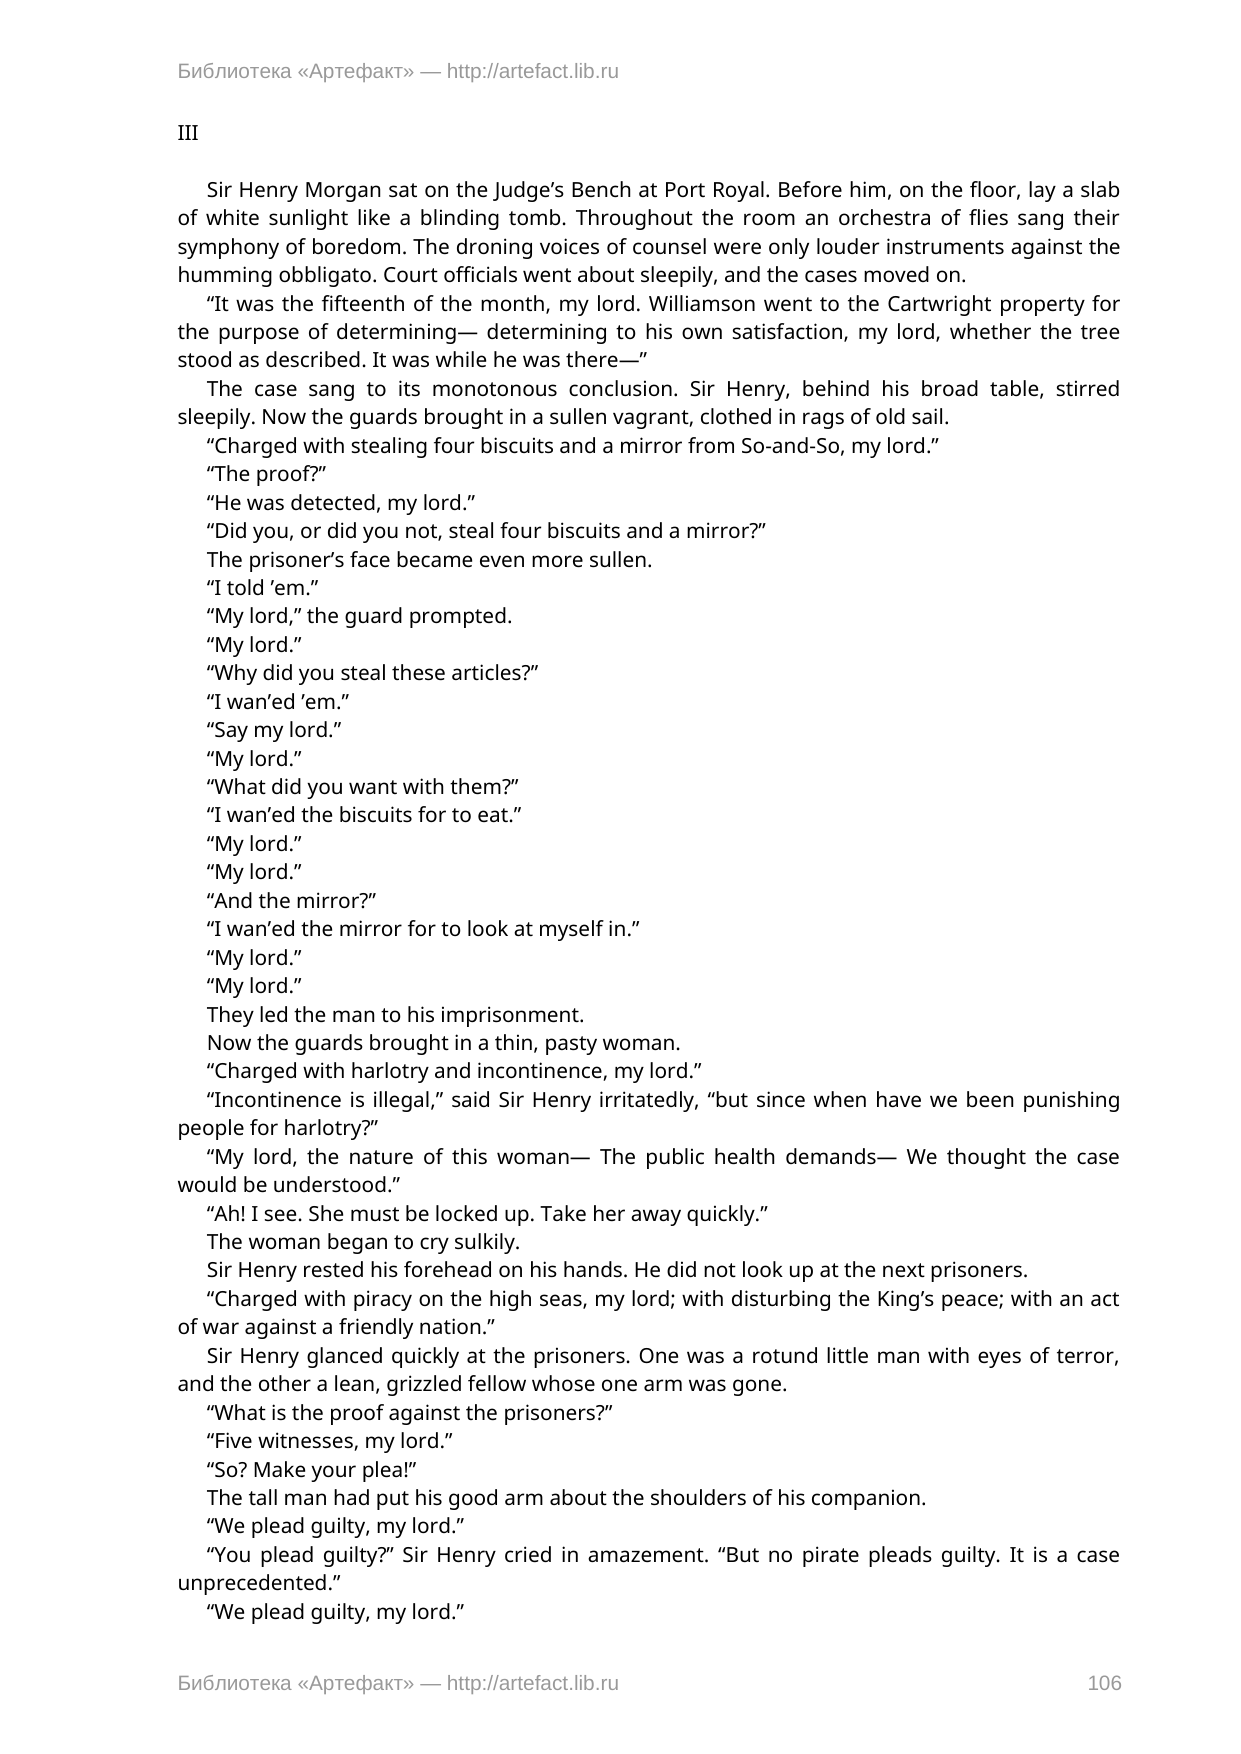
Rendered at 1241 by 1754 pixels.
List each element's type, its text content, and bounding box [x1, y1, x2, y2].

text “What did you want with them?” [177, 772, 1122, 801]
text “We plead guilty, my lord.” [177, 1512, 1122, 1540]
text The prisoner’s face became even more sullen. [177, 545, 1122, 573]
text “I wan’ed ’em.” [177, 687, 1122, 715]
text “My lord,” the guard prompted. [177, 602, 1122, 630]
text “Charged with harlotry and incontinence, my lord.” [177, 1057, 1122, 1085]
text “You plead guilty?” Sir Henry cried in amazement. “But no pirate pleads guilty. It is a case unprecedented.” [177, 1540, 1122, 1597]
text Now the guards brought in a thin, pasty woman. [177, 1028, 1122, 1057]
text Sir Henry glanced quickly at the prisoners. One was a rotund little man with eyes of terror, and the other a lean, grizzled fellow whose one arm was gone. [177, 1341, 1122, 1398]
text “My lord.” [177, 971, 1122, 1000]
text “My lord.” [177, 829, 1122, 857]
text “We plead guilty, my lord.” [177, 1597, 1122, 1625]
text “My lord.” [177, 630, 1122, 658]
text “He was detected, my lord.” [177, 488, 1122, 516]
text The woman began to cry sulkily. [177, 1227, 1122, 1256]
text “What is the proof against the prisoners?” [177, 1398, 1122, 1426]
text “So? Make your plea!” [177, 1455, 1122, 1483]
text “My lord.” [177, 943, 1122, 971]
text “I told ’em.” [177, 573, 1122, 602]
text “Say my lord.” [177, 715, 1122, 744]
text “My lord.” [177, 857, 1122, 886]
text “Charged with piracy on the high seas, my lord; with disturbing the King’s peace; with an act of war against a friendly nation.” [177, 1284, 1122, 1341]
text “It was the fifteenth of the month, my lord. Williamson went to the Cartwright property for the purpose of determining— determining to his own satisfaction, my lord, whether the tree stood as described. It was while he was there—” [177, 289, 1122, 374]
text “And the mirror?” [177, 886, 1122, 914]
text “Incontinence is illegal,” said Sir Henry irritatedly, “but since when have we been punishing people for harlotry?” [177, 1085, 1122, 1142]
text “My lord, the nature of this woman— The public health demands— We thought the case would be understood.” [177, 1142, 1122, 1199]
text The tall man had put his good arm about the shoulders of his companion. [177, 1483, 1122, 1512]
text “I wan’ed the mirror for to look at myself in.” [177, 914, 1122, 943]
text Sir Henry Morgan sat on the Judge’s Bench at Port Royal. Before him, on the floor, lay a slab of white sunlight like a blinding tomb. Throughout the room an orchestra of flies sang their symphony of boredom. The droning voices of counsel were only louder instruments against the humming obbligato. Court officials went about sleepily, and the cases moved on. [177, 175, 1122, 289]
text Sir Henry rested his forehead on his hands. He did not look up at the next prisoners. [177, 1256, 1122, 1284]
subtitle III [177, 118, 1122, 147]
text “Why did you steal these articles?” [177, 658, 1122, 687]
text “My lord.” [177, 744, 1122, 772]
text “Charged with stealing four biscuits and a mirror from So-and-So, my lord.” [177, 431, 1122, 459]
text “Did you, or did you not, steal four biscuits and a mirror?” [177, 516, 1122, 545]
text “Ah! I see. She must be locked up. Take her away quickly.” [177, 1199, 1122, 1227]
text They led the man to his imprisonment. [177, 1000, 1122, 1028]
text “The proof?” [177, 459, 1122, 488]
text “Five witnesses, my lord.” [177, 1426, 1122, 1455]
text The case sang to its monotonous conclusion. Sir Henry, behind his broad table, stirred sleepily. Now the guards brought in a sullen vagrant, clothed in rags of old sail. [177, 374, 1122, 431]
text “I wan’ed the biscuits for to eat.” [177, 801, 1122, 829]
